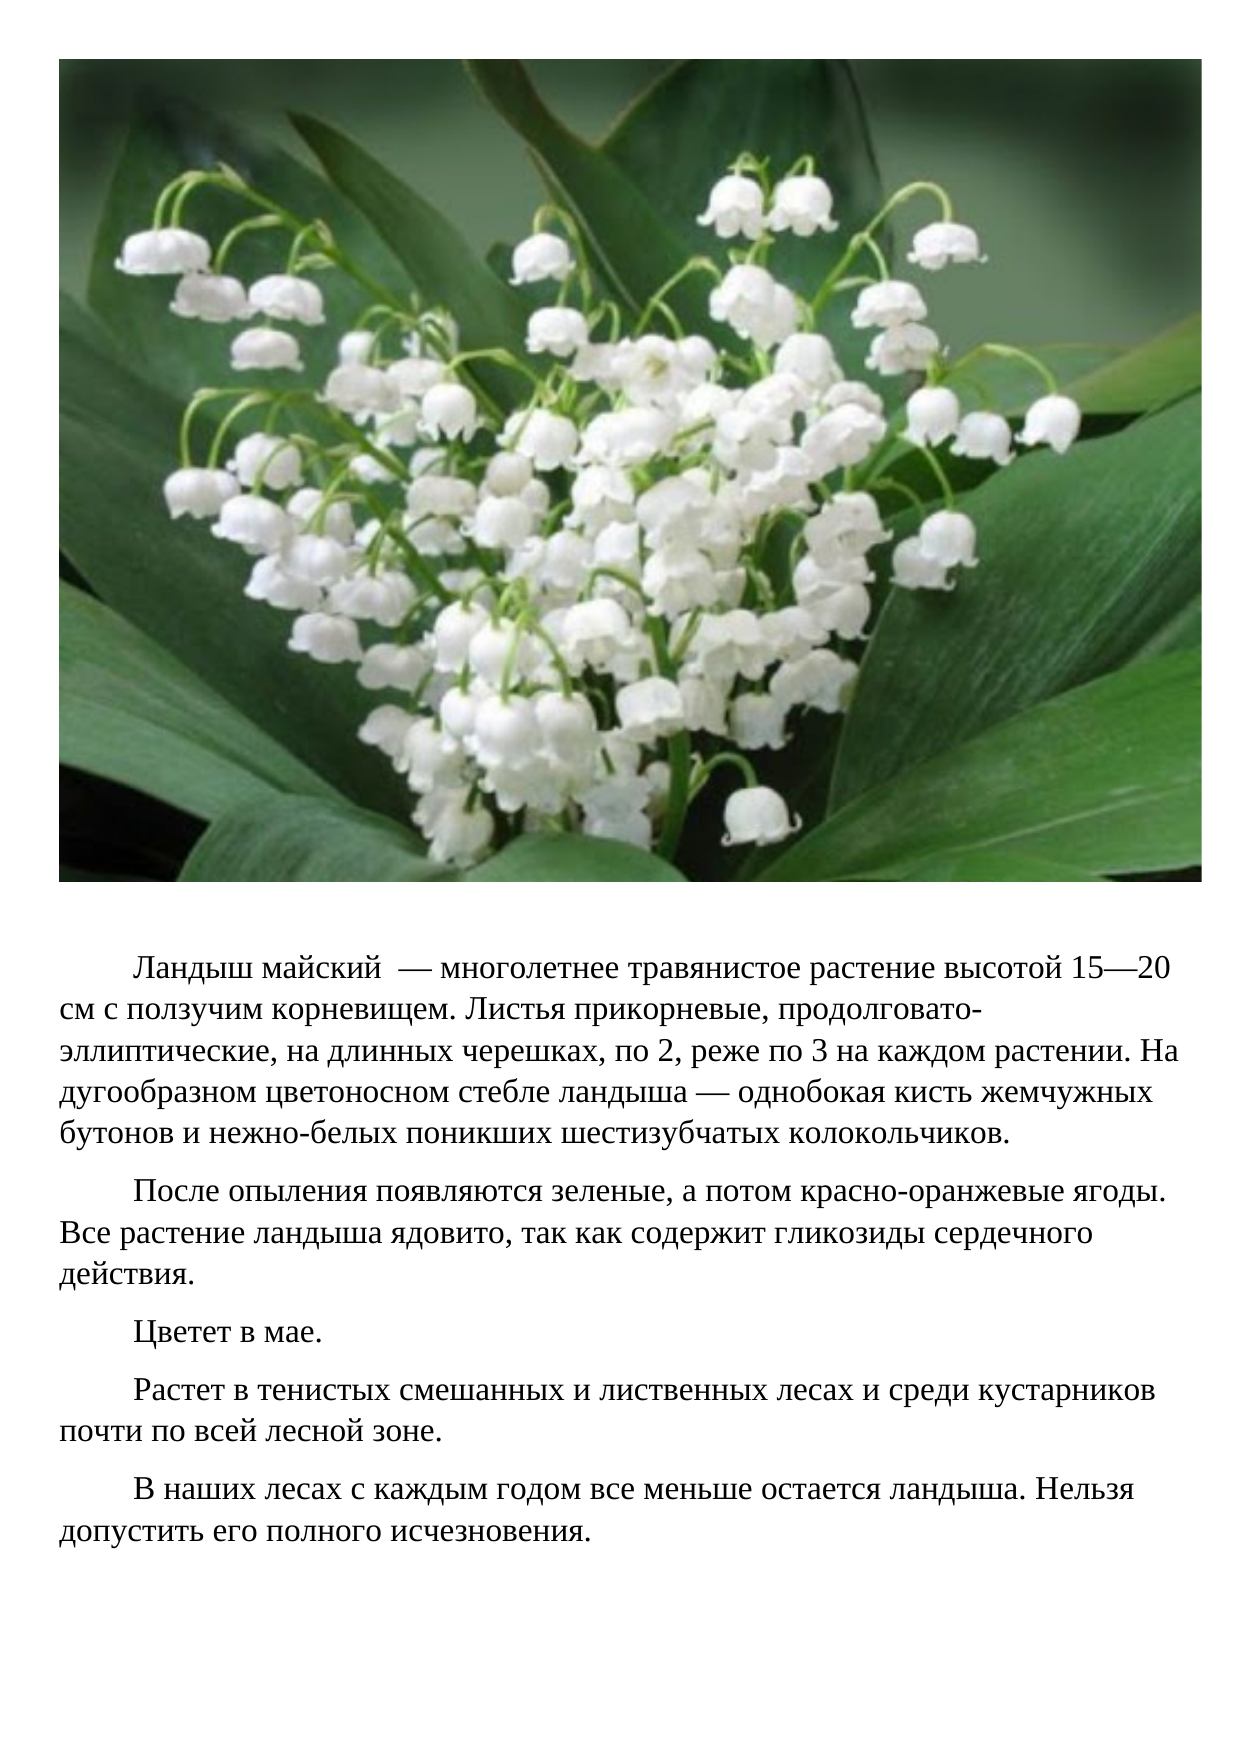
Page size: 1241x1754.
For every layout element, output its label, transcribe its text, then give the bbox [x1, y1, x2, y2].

text Ландыш майский — многолетнее травянистое растение высотой 15—20 см с ползучим корневищем. Листья прикорневые, продолговато-эллиптические, на длинных черешках, по 2, реже по 3 на каждом растении. На дугообразном цветоносном стебле ландыша — однобокая кисть жемчужных бутонов и нежно-белых поникших шестизубчатых колокольчиков. [59, 947, 1181, 1151]
text Цветет в мае. [59, 1311, 1181, 1349]
text После опыления появляются зеленые, а потом красно-оранжевые ягоды. Все растение ландыша ядовито, так как содержит гликозиды сердечного действия. [59, 1171, 1181, 1292]
picture [59, 59, 1202, 882]
text Растет в тенистых смешанных и лиственных лесах и среди кустарников почти по всей лесной зоне. [59, 1369, 1181, 1449]
text В наших лесах с каждым годом все меньше остается ландыша. Нельзя допустить его полного исчезновения. [59, 1469, 1181, 1548]
